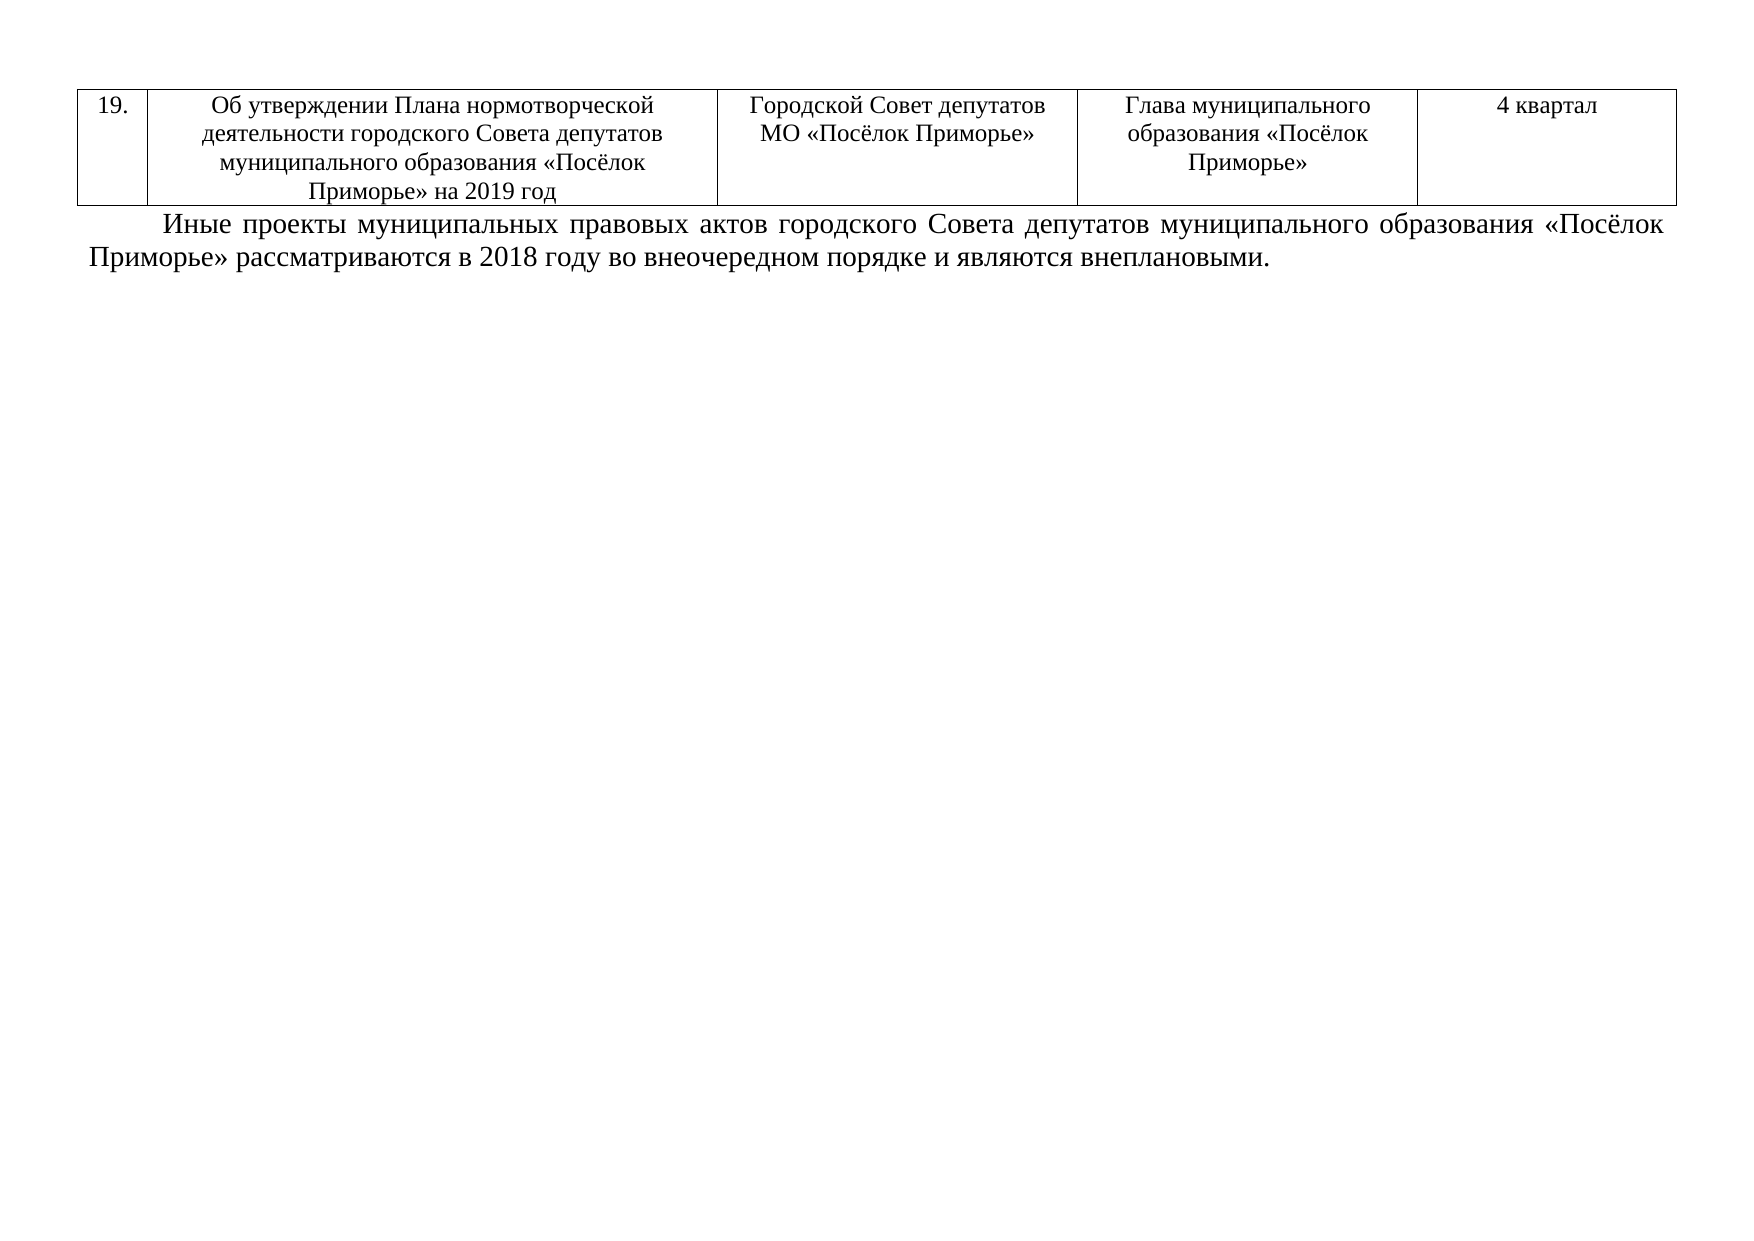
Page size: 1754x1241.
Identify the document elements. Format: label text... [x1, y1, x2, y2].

table_cell Об утверждении Плана нормотворческой деятельности городского Совета депутатов муниципального образования «Посёлок Приморье» на 2019 год [148, 90, 717, 205]
table_cell Глава муниципального образования «Посёлок Приморье» [1078, 90, 1417, 205]
table_cell 4 квартал [1418, 90, 1676, 205]
table_cell 19. [78, 90, 147, 205]
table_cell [718, 90, 1077, 205]
text Иные проекты муниципальных правовых актов городского Совета депутатов муниципального образования «Посёлок Приморье» рассматриваются в 2018 году во внеочередном порядке и являются внеплановыми. [89, 206, 1665, 273]
